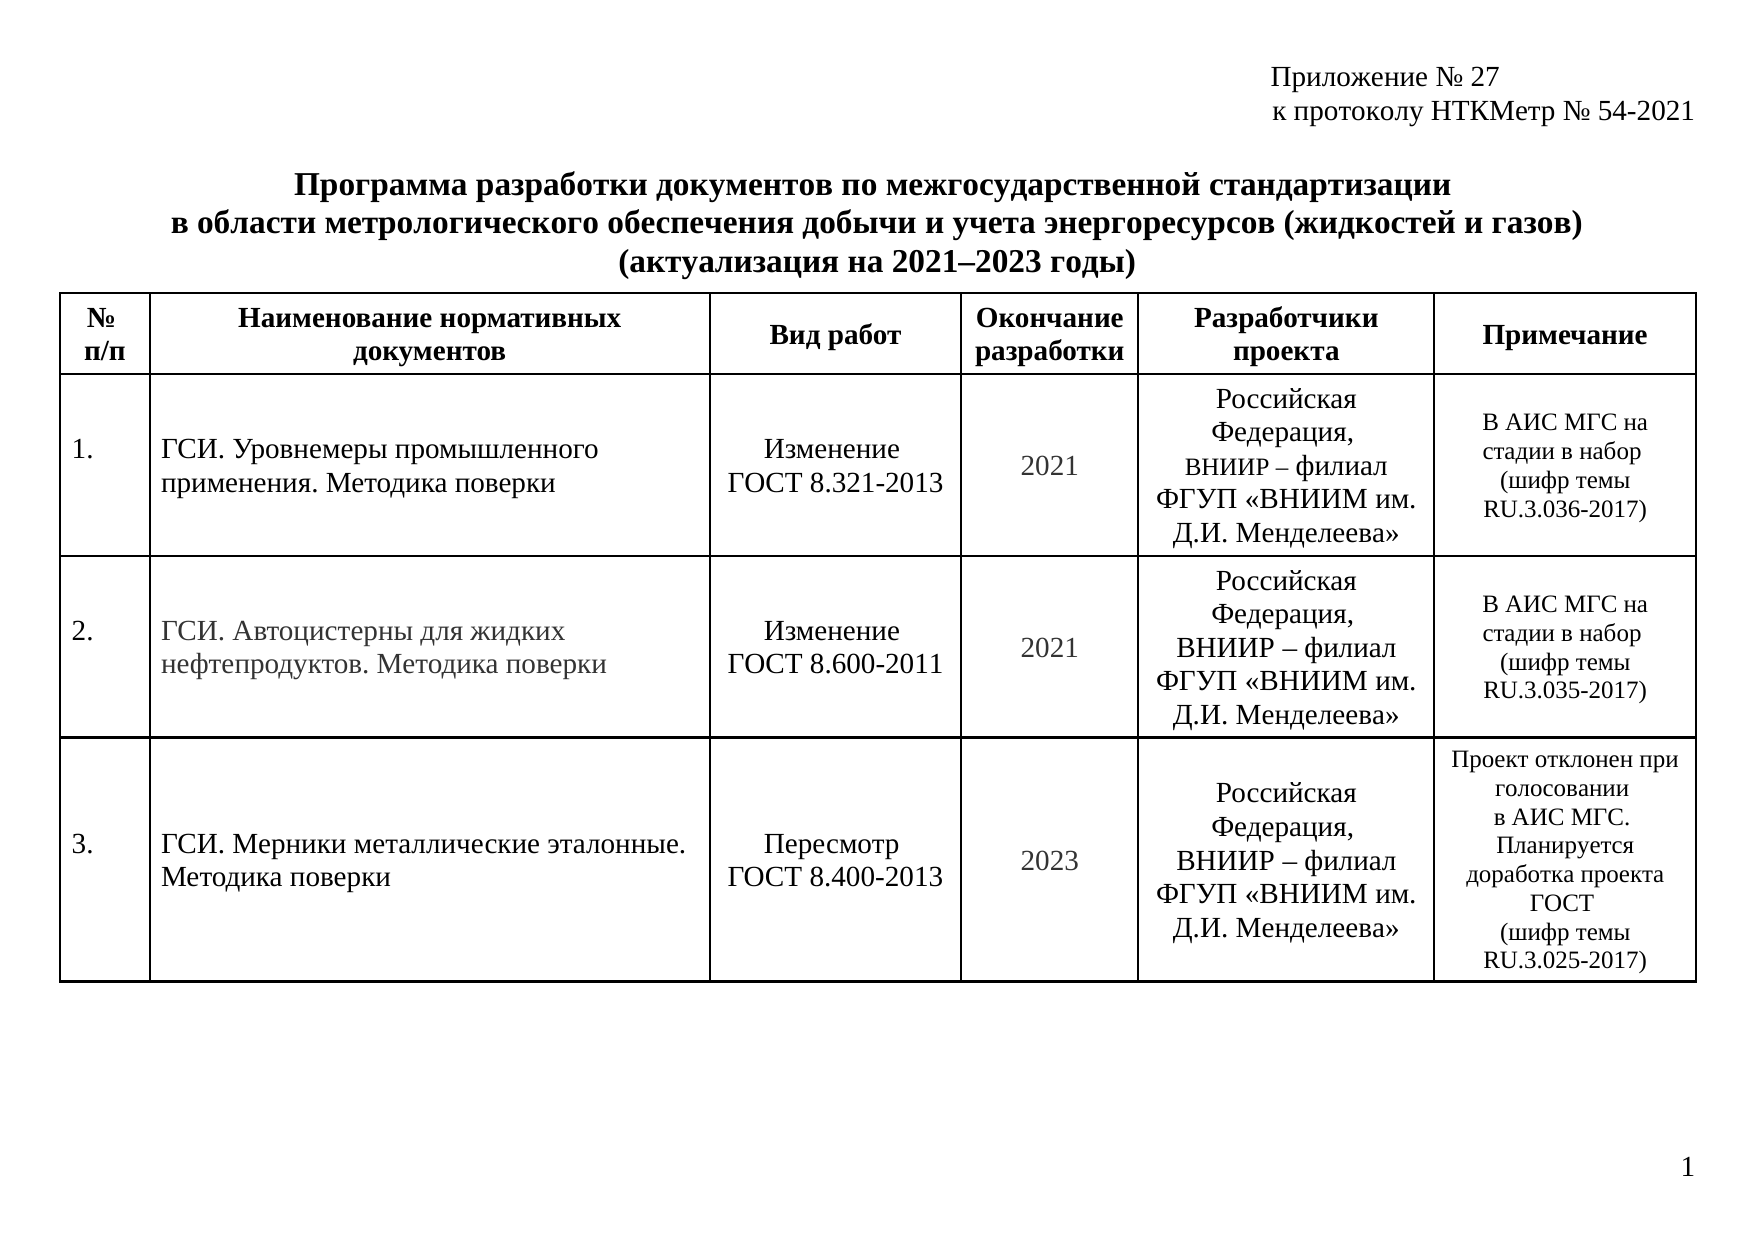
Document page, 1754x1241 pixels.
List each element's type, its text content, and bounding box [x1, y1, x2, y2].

table_cell [61, 557, 149, 736]
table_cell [1139, 739, 1433, 980]
table_cell Пересмотр ГОСТ 8.400-2013 [711, 739, 960, 980]
table_header Примечание [1435, 294, 1695, 373]
table_cell [61, 375, 149, 555]
table_cell ГСИ. Уровнемеры промышленного применения. Методика поверки [151, 375, 709, 555]
table_cell Проект отклонен при голосовании в АИС МГС. Планируется доработка проекта ГОСТ (шифр темы RU.3.025-2017) [1435, 739, 1695, 980]
table_cell 2021 [962, 557, 1137, 736]
table_cell Российская Федерация, ВНИИР – филиал ФГУП «ВНИИМ им. Д.И. Менделеева» [1139, 557, 1433, 736]
text к протоколу НТКМетр № 54-2021 [59, 93, 1695, 126]
table_cell 2021 [962, 375, 1137, 555]
table_cell 2023 [962, 739, 1137, 980]
text Программа разработки документов по межгосударственной стандартизации в области метрологического обеспечения добычи и учета энергоресурсов (жидкостей и газов) (актуализация на 2021–2023 годы) [59, 164, 1695, 279]
table_cell ГСИ. Автоцистерны для жидких нефтепродуктов. Методика поверки [151, 557, 709, 736]
table_header Вид работ [711, 294, 960, 373]
table_header Наименование нормативных документов [151, 294, 709, 373]
text Приложение № 27 [1075, 59, 1695, 93]
table_cell Изменение ГОСТ 8.600-2011 [711, 557, 960, 736]
table_cell Изменение ГОСТ 8.321-2013 [711, 375, 960, 555]
table_cell Российская Федерация, ВНИИР – филиал ФГУП «ВНИИМ им. Д.И. Менделеева» [1139, 375, 1433, 555]
table_cell [61, 739, 149, 980]
table_header Окончание разработки [962, 294, 1137, 373]
table_cell В АИС МГС на стадии в набор (шифр темы RU.3.036-2017) [1435, 375, 1695, 555]
table_cell ГСИ. Мерники металлические эталонные. Методика поверки [151, 739, 709, 980]
table_header Разработчики проекта [1139, 294, 1433, 373]
table_cell В АИС МГС на стадии в набор (шифр темы RU.3.035-2017) [1435, 557, 1695, 736]
table_header № п/п [61, 294, 149, 373]
